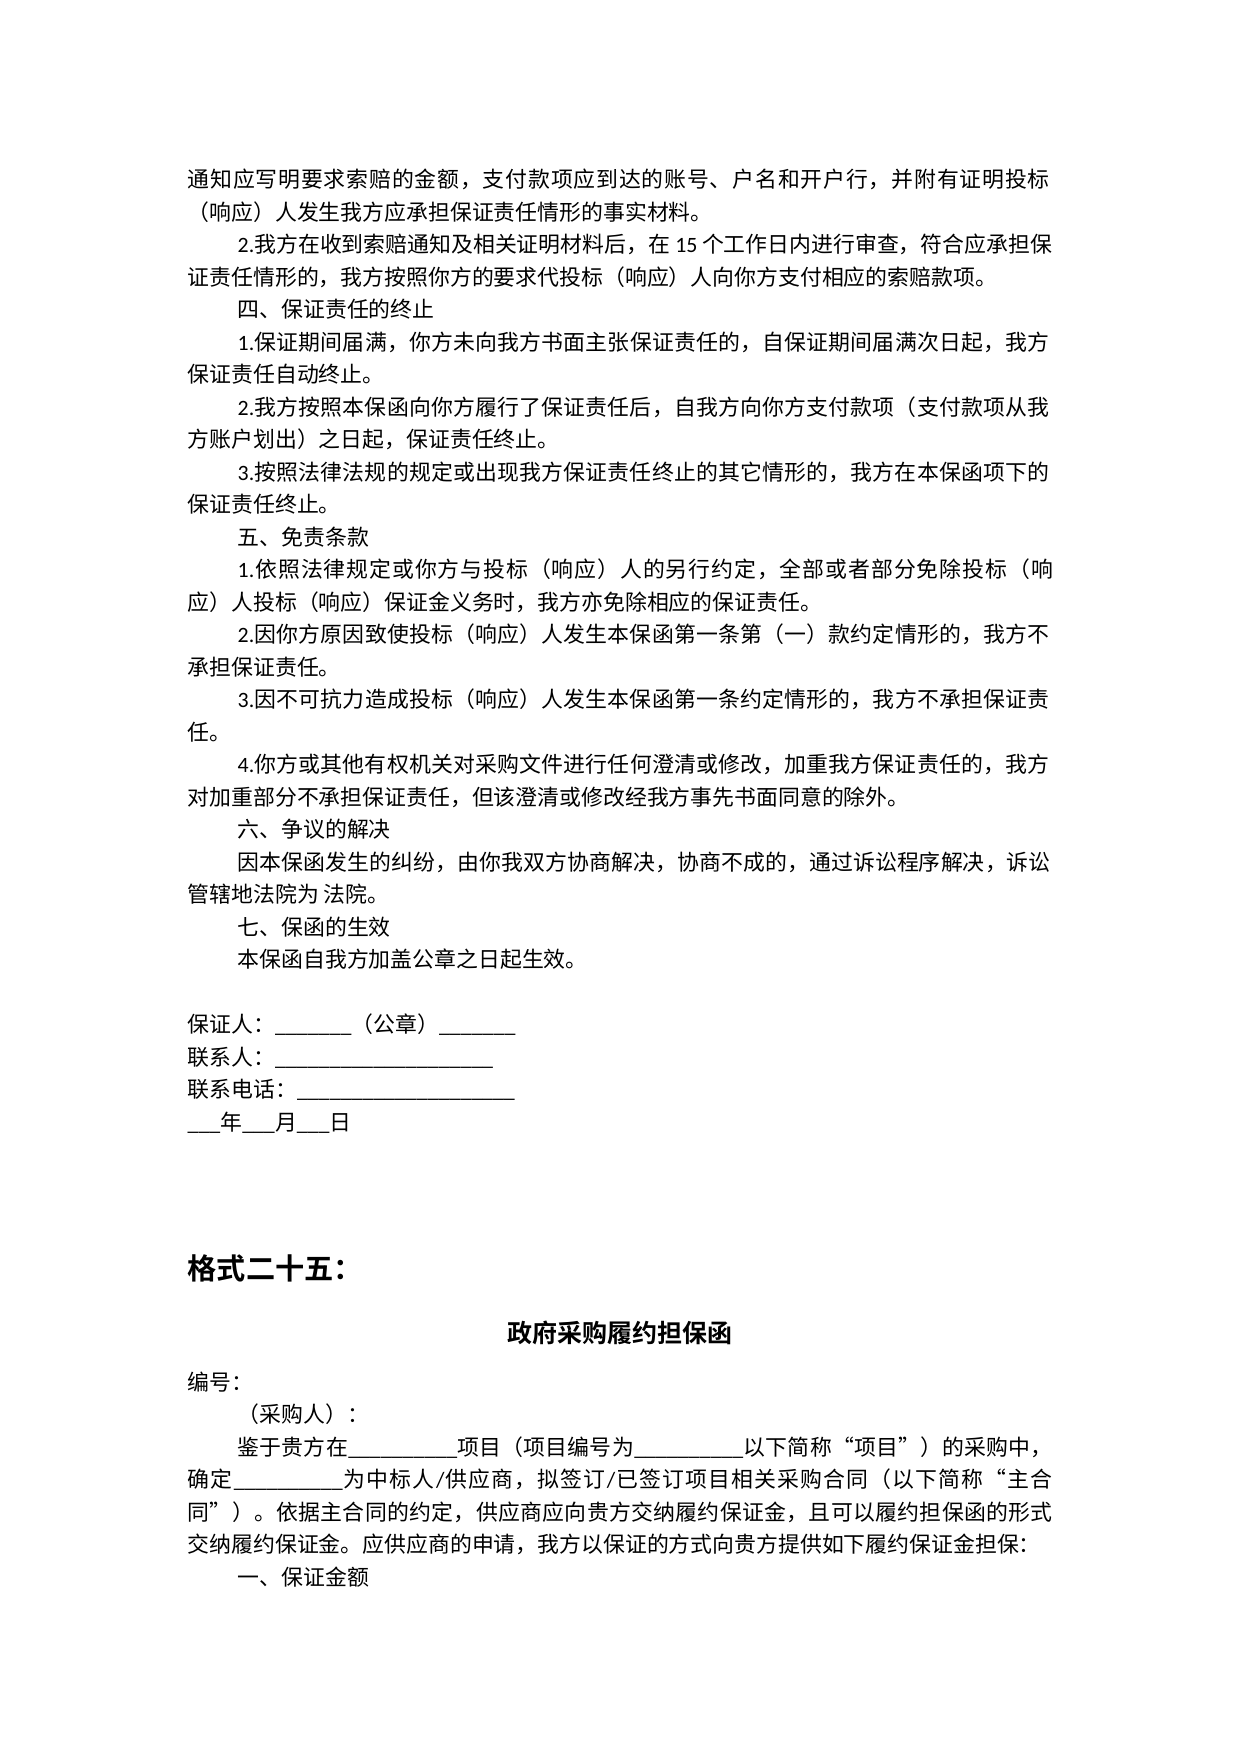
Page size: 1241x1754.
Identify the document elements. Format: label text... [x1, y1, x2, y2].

text 七、保函的生效 [187, 909, 1053, 942]
text 编号： [187, 1364, 1053, 1397]
text 3.因不可抗力造成投标（响应）人发生本保函第一条约定情形的，我方不承担保证责任。 [187, 682, 1053, 747]
text 联系电话：____________________ [187, 1072, 1053, 1104]
text 1.保证期间届满，你方未向我方书面主张保证责任的，自保证期间届满次日起，我方保证责任自动终止。 [187, 324, 1053, 389]
text 2.我方在收到索赔通知及相关证明材料后，在15个工作日内进行审查，符合应承担保证责任情形的，我方按照你方的要求代投标（响应）人向你方支付相应的索赔款项。 [187, 227, 1053, 292]
text 本保函自我方加盖公章之日起生效。 [187, 942, 1053, 974]
text 五、免责条款 [187, 519, 1053, 552]
text 2.因你方原因致使投标（响应）人发生本保函第一条第（一）款约定情形的，我方不承担保证责任。 [187, 617, 1053, 682]
text 4.你方或其他有权机关对采购文件进行任何澄清或修改，加重我方保证责任的，我方对加重部分不承担保证责任，但该澄清或修改经我方事先书面同意的除外。 [187, 747, 1053, 812]
text ___年___月___日 [187, 1104, 1053, 1137]
text 六、争议的解决 [187, 812, 1053, 844]
text 联系人：____________________ [187, 1039, 1053, 1072]
text 保证人：_______（公章）_______ [187, 1007, 1053, 1039]
text 格式二十五： [187, 1234, 1053, 1299]
text 四、保证责任的终止 [187, 292, 1053, 324]
text 3.按照法律法规的规定或出现我方保证责任终止的其它情形的，我方在本保函项下的保证责任终止。 [187, 454, 1053, 519]
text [187, 162, 1053, 227]
text 一、保证金额 [187, 1559, 1053, 1592]
text 2.我方按照本保函向你方履行了保证责任后，自我方向你方支付款项（支付款项从我方账户划出）之日起，保证责任终止。 [187, 389, 1053, 454]
text （采购人）： [187, 1397, 1053, 1429]
text 政府采购履约担保函 [187, 1299, 1053, 1364]
text 1.依照法律规定或你方与投标（响应）人的另行约定，全部或者部分免除投标（响应）人投标（响应）保证金义务时，我方亦免除相应的保证责任。 [187, 552, 1053, 617]
text 鉴于贵方在__________项目（项目编号为__________以下简称“项目”）的采购中，确定__________为中标人/供应商，拟签订/已签订项目相关采购合同（以下简称“主合同”）。依据主合同的约定，供应商应向贵方交纳履约保证金，且可以履约担保函的形式交纳履约保证金。应供应商的申请，我方以保证的方式向贵方提供如下履约保证金担保： [187, 1429, 1053, 1559]
text 因本保函发生的纠纷，由你我双方协商解决，协商不成的，通过诉讼程序解决，诉讼管辖地法院为 法院。 [187, 844, 1053, 909]
